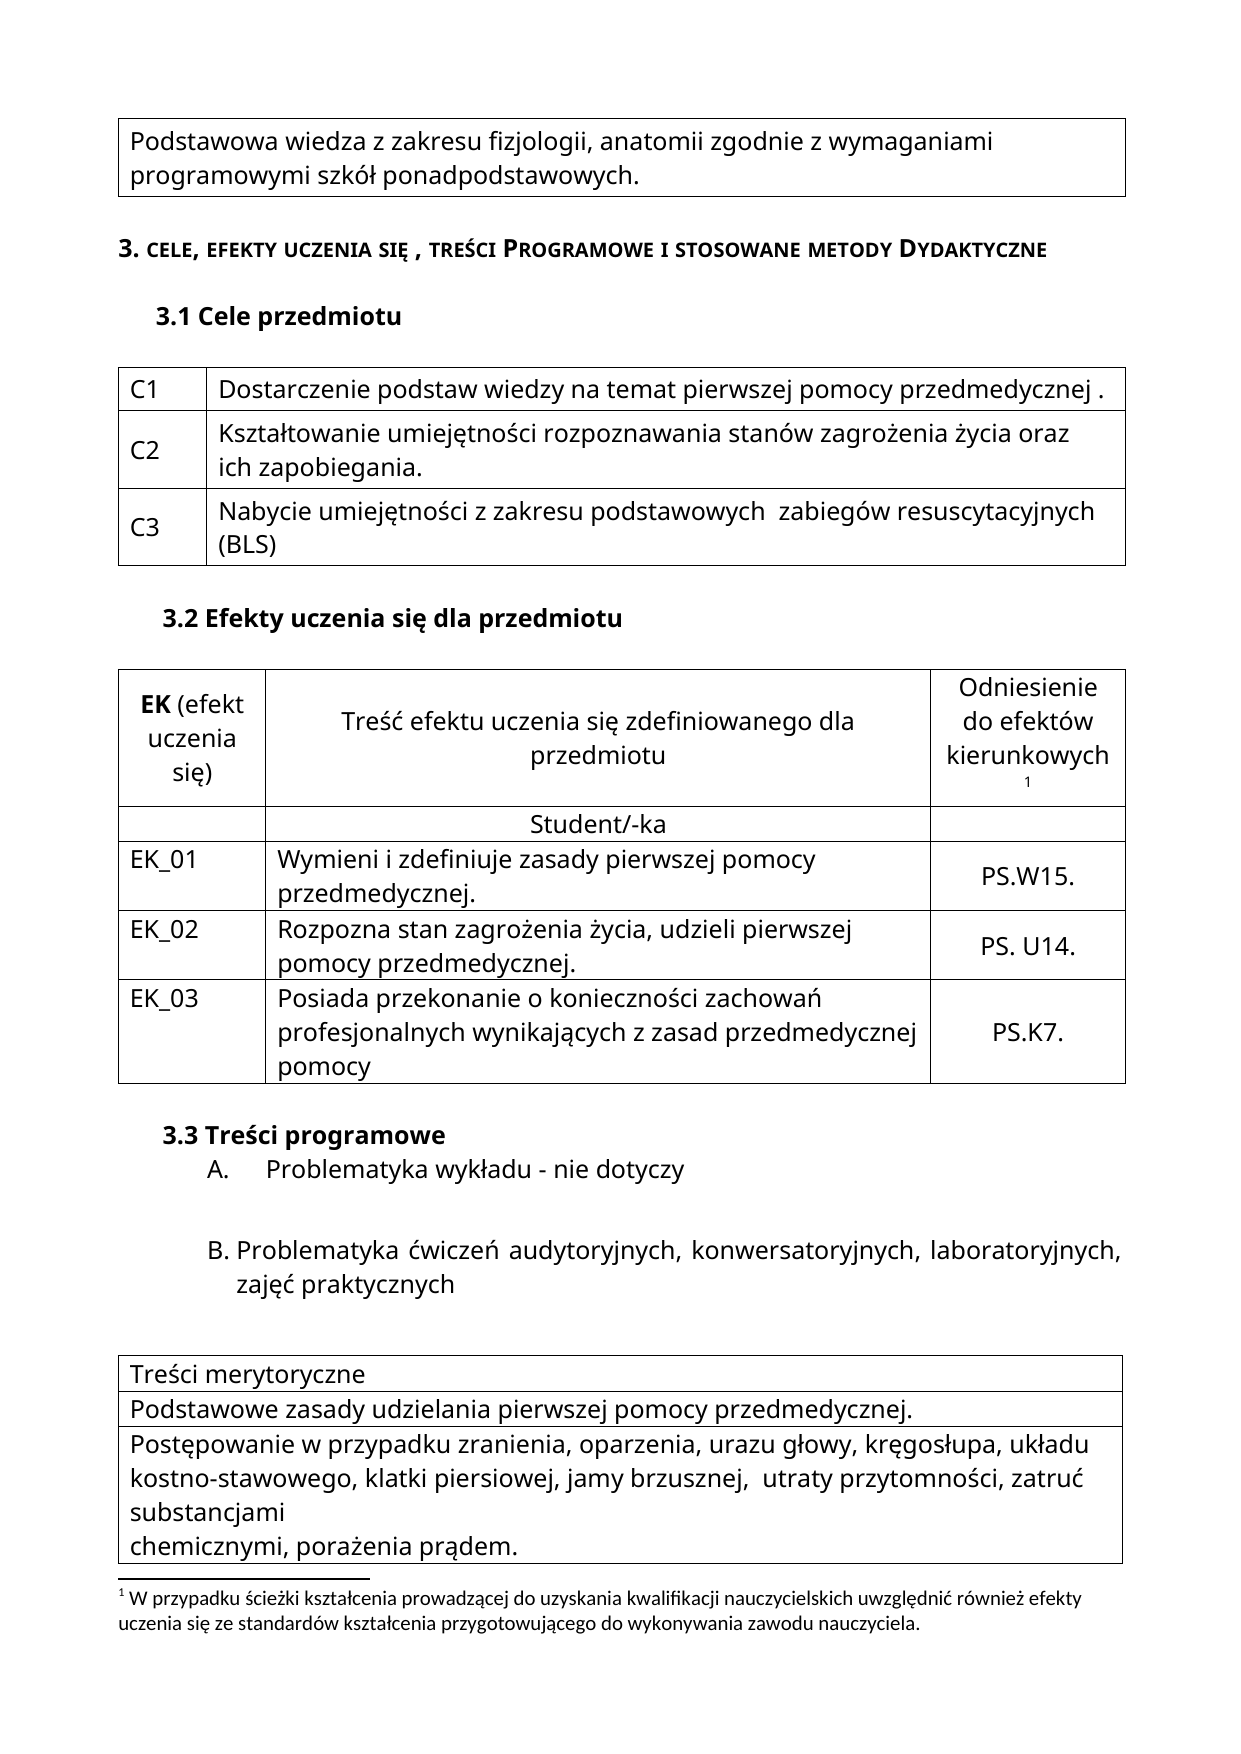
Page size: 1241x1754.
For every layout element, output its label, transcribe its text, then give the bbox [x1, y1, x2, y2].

table_header Odniesienie do efektów kierunkowych [931, 670, 1125, 806]
text 3. cele, efekty uczenia się , treści Programowe i stosowane metody Dydaktyczne [118, 231, 1122, 265]
list 3.3 Treści programowe [162, 1118, 1122, 1152]
table_cell Rozpozna stan zagrożenia życia, udzieli pierwszej pomocy przedmedycznej. [266, 911, 930, 979]
table_cell Nabycie umiejętności z zakresu podstawowych zabiegów resuscytacyjnych (BLS) [207, 489, 1125, 565]
table_cell Student/-ka [266, 807, 930, 841]
table_cell PS.W15. [931, 842, 1125, 910]
list Problematyka ćwiczeń audytoryjnych, konwersatoryjnych, laboratoryjnych, zajęć praktycznych [207, 1232, 1122, 1301]
table_cell Posiada przekonanie o konieczności zachowań profesjonalnych wynikających z zasad przedmedycznej pomocy [266, 980, 930, 1083]
table_cell C2 [119, 411, 206, 488]
table_header Podstawowa wiedza z zakresu fizjologii, anatomii zgodnie z wymaganiami programowymi szkół ponadpodstawowych. [119, 119, 1125, 196]
table_cell C3 [119, 489, 206, 565]
table_header Treści merytoryczne [119, 1356, 1122, 1391]
table_cell Kształtowanie umiejętności rozpoznawania stanów zagrożenia życia oraz ich zapobiegania. [207, 411, 1125, 488]
table_cell Postępowanie w przypadku zranienia, oparzenia, urazu głowy, kręgosłupa, układu kostno-stawowego, klatki piersiowej, jamy brzusznej, utraty przytomności, zatruć substancjami chemicznymi, porażenia prądem. [119, 1427, 1122, 1563]
table_header C1 [119, 368, 206, 410]
table_cell EK_01 [119, 842, 265, 910]
table_header Treść efektu uczenia się zdefiniowanego dla przedmiotu [266, 670, 930, 806]
table_cell EK_03 [119, 980, 265, 1083]
list Problematyka wykładu - nie dotyczy [148, 1152, 1122, 1186]
text 3.2 Efekty uczenia się dla przedmiotu [162, 601, 1122, 634]
text 3.1 Cele przedmiotu [156, 299, 1122, 333]
table_header EK (efekt uczenia się) [119, 670, 265, 806]
table_cell EK_02 [119, 911, 265, 979]
table_cell Wymieni i zdefiniuje zasady pierwszej pomocy przedmedycznej. [266, 842, 930, 910]
table_cell [119, 807, 265, 841]
table_cell PS.K7. [931, 980, 1125, 1083]
table_header Dostarczenie podstaw wiedzy na temat pierwszej pomocy przedmedycznej . [207, 368, 1125, 410]
table_cell Podstawowe zasady udzielania pierwszej pomocy przedmedycznej. [119, 1392, 1122, 1426]
table_cell [931, 807, 1125, 841]
table_cell PS. U14. [931, 911, 1125, 979]
